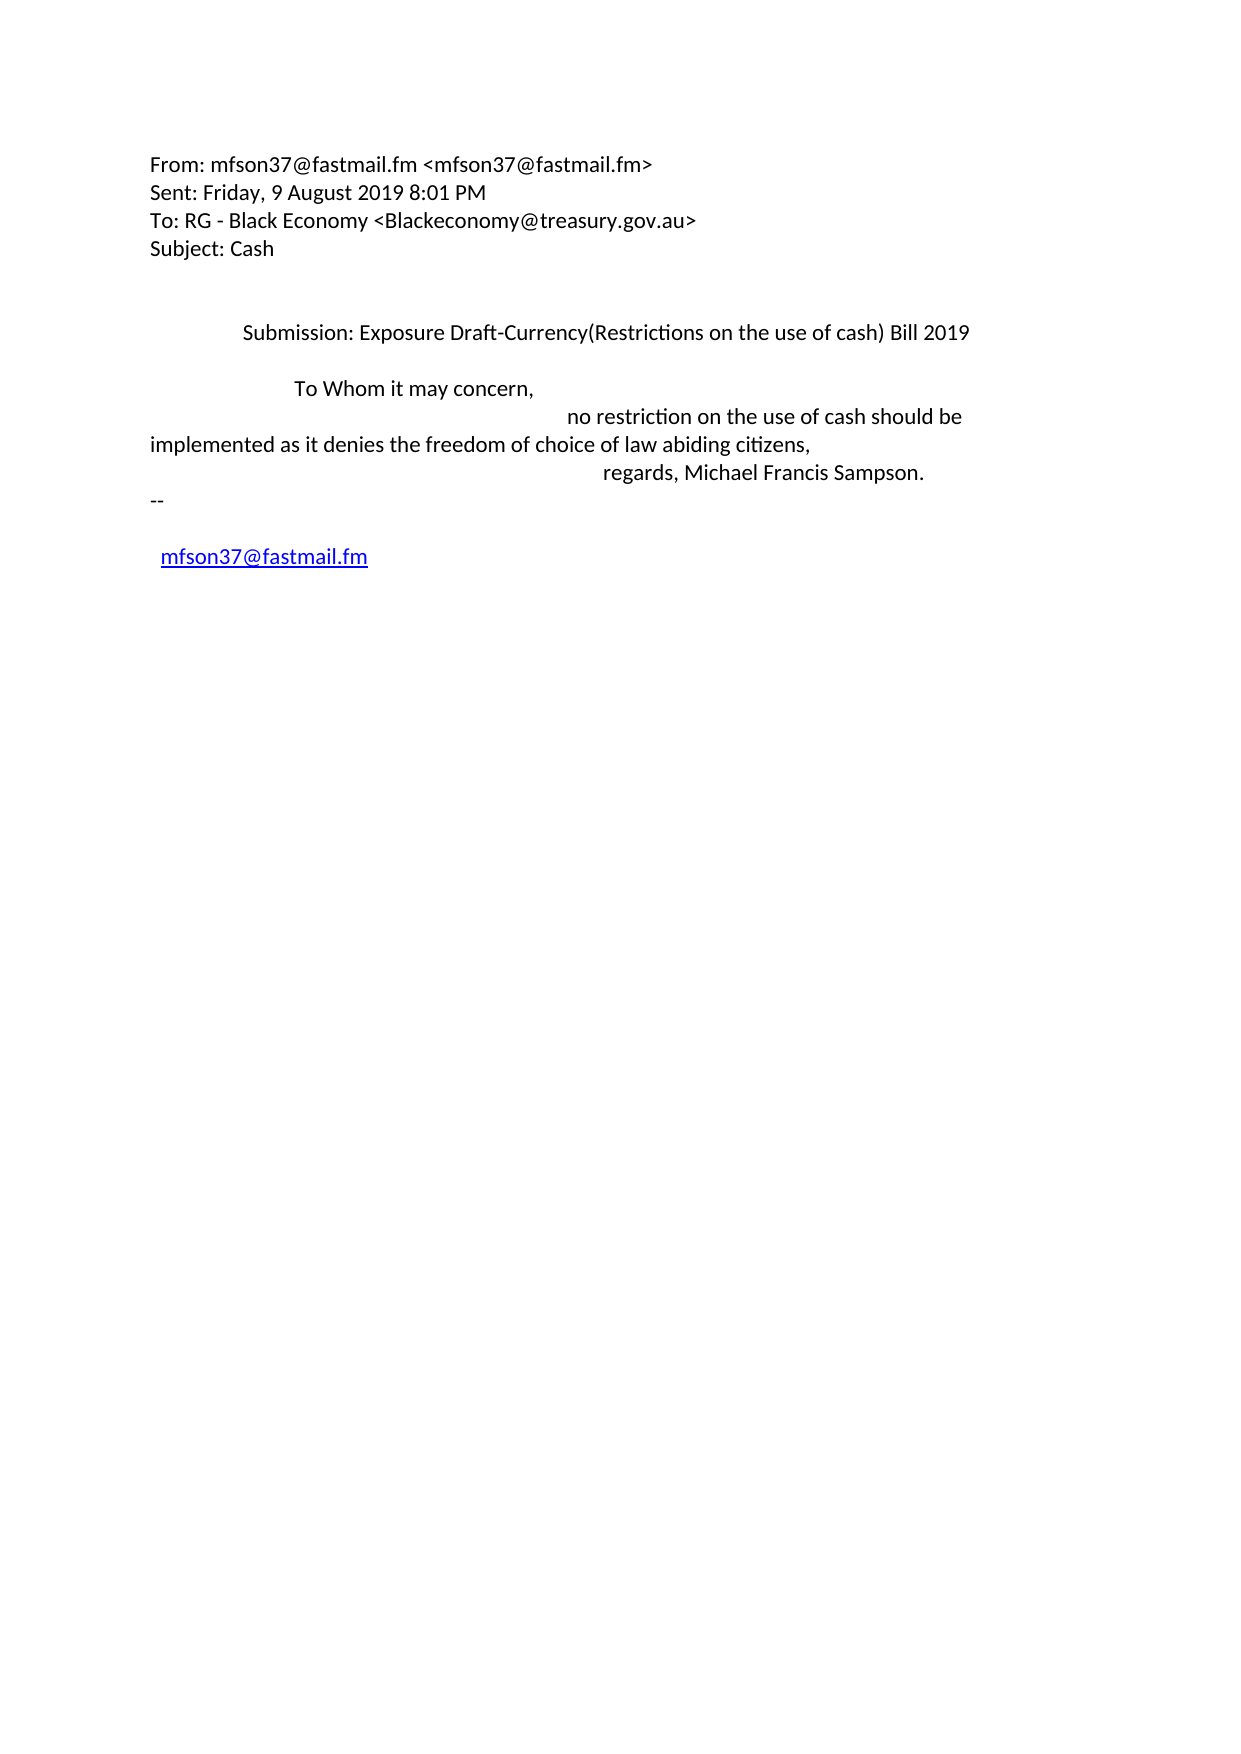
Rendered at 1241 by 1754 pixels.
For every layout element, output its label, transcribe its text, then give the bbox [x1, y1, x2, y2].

text -- [150, 486, 1090, 514]
text regards, Michael Francis Sampson. [150, 458, 1090, 486]
text mfson37@fastmail.fm [150, 542, 1090, 570]
text no restriction on the use of cash should be implemented as it denies the freedom of choice of law abiding citizens, [150, 402, 1090, 458]
text To Whom it may concern, [150, 374, 1090, 402]
text From: mfson37@fastmail.fm <mfson37@fastmail.fm> Sent: Friday, 9 August 2019 8:01 PM To: RG - Black Economy <Blackeconomy@treasury.gov.au> Subject: Cash [150, 150, 1090, 262]
text Submission: Exposure Draft-Currency(Restrictions on the use of cash) Bill 2019 [150, 318, 1090, 346]
